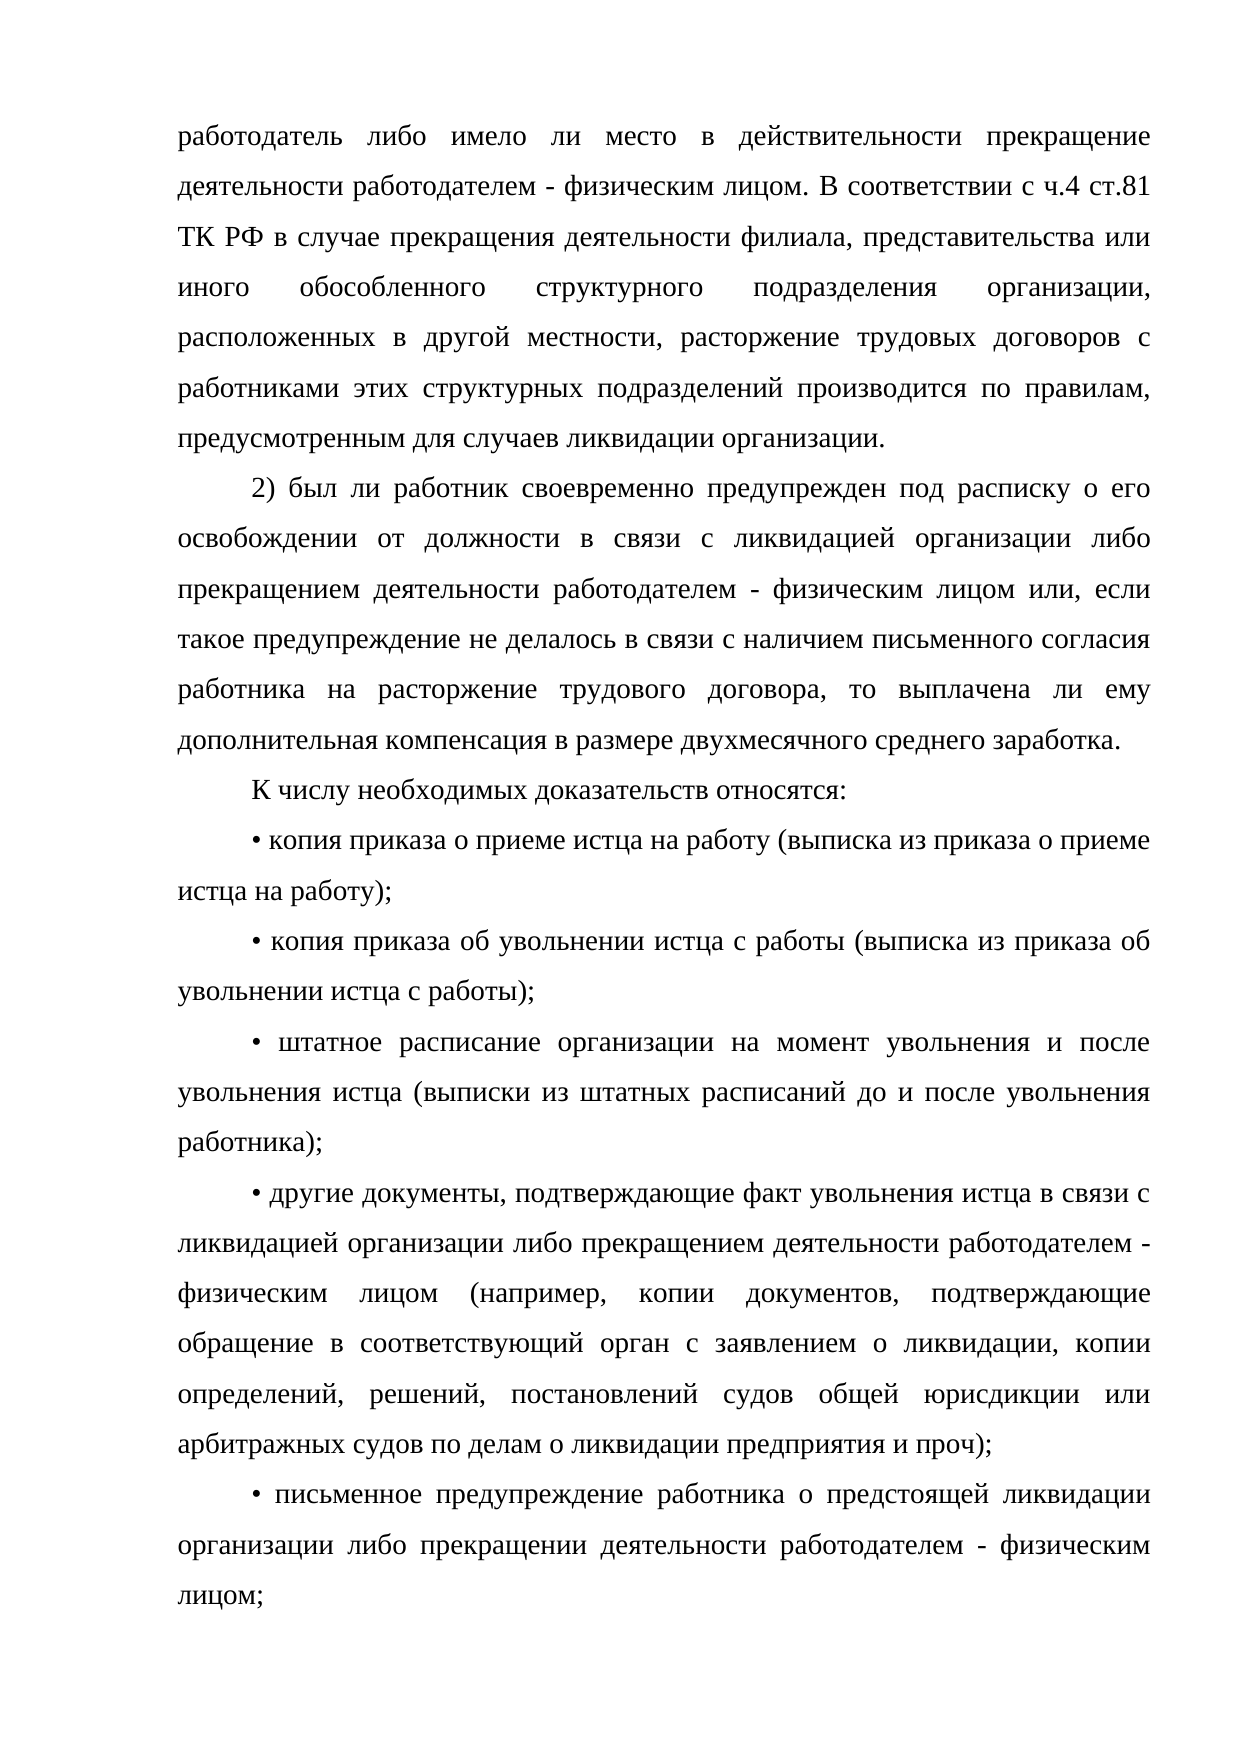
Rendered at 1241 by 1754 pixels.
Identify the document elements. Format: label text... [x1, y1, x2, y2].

text • письменное предупреждение работника о предстоящей ликвидации организации либо прекращении деятельности работодателем - физическим лицом; [177, 1477, 1152, 1611]
text • штатное расписание организации на момент увольнения и после увольнения истца (выписки из штатных расписаний до и после увольнения работника); [177, 1024, 1152, 1158]
text • копия приказа о приеме истца на работу (выписка из приказа о приеме истца на работу); [177, 822, 1152, 906]
text К числу необходимых доказательств относятся: [177, 772, 1152, 806]
text 2) был ли работник своевременно предупрежден под расписку о его освобождении от должности в связи с ликвидацией организации либо прекращением деятельности работодателем - физическим лицом или, если такое предупреждение не делалось в связи с наличием письменного согласия работника на расторжение трудового договора, то выплачена ли ему дополнительная компенсация в размере двухмесячного среднего заработка. [177, 470, 1152, 755]
text • копия приказа об увольнении истца с работы (выписка из приказа об увольнении истца с работы); [177, 923, 1152, 1007]
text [177, 118, 1152, 453]
text • другие документы, подтверждающие факт увольнения истца в связи с ликвидацией организации либо прекращением деятельности работодателем - физическим лицом (например, копии документов, подтверждающие обращение в соответствующий орган с заявлением о ликвидации, копии определений, решений, постановлений судов общей юрисдикции или арбитражных судов по делам о ликвидации предприятия и проч); [177, 1175, 1152, 1460]
